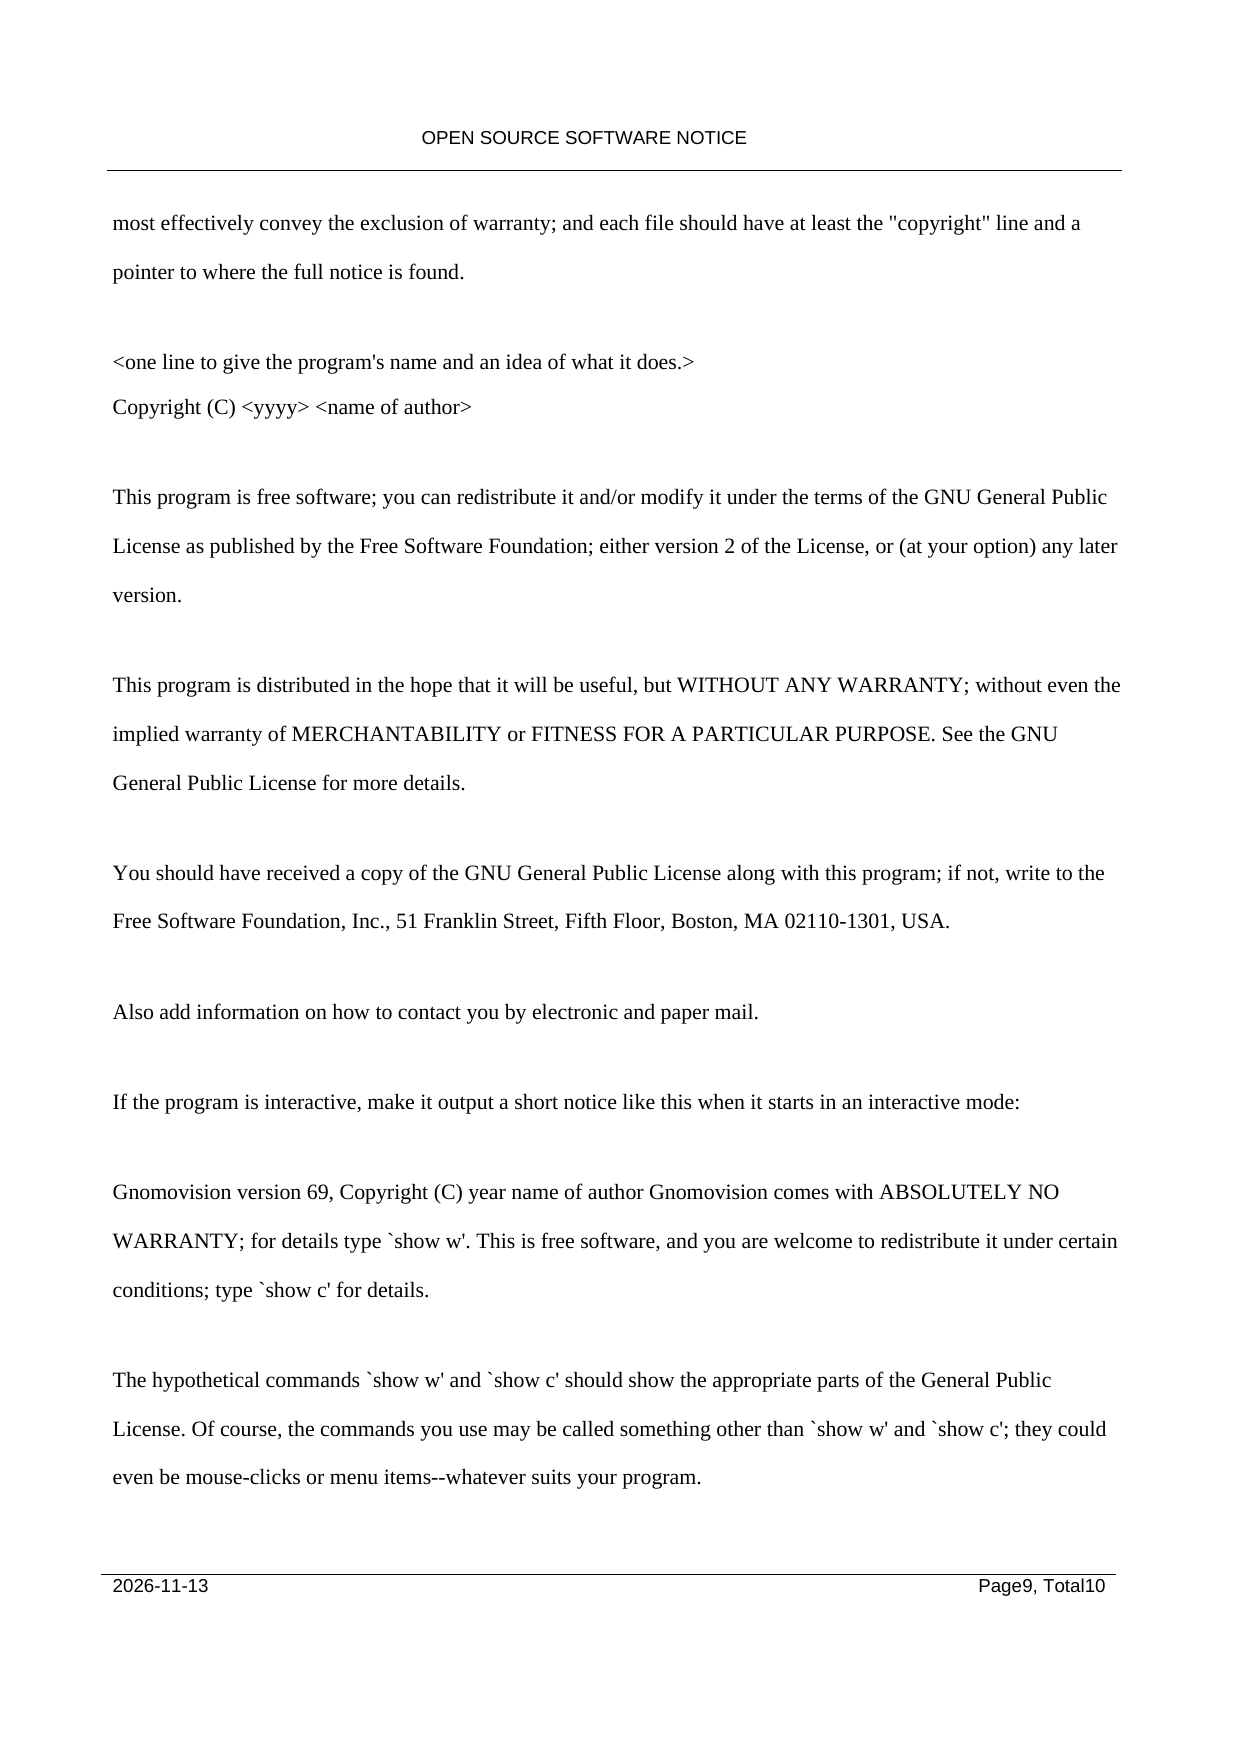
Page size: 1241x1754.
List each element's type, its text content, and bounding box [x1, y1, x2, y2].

text Gnomovision version 69, Copyright (C) year name of author Gnomovision comes with ABSOLUTELY NO WARRANTY; for details type `show w'. This is free software, and you are welcome to redistribute it under certain conditions; type `show c' for details. [112, 1175, 1128, 1305]
text Copyright (C) <yyyy> <name of author> [112, 390, 1128, 423]
text If the program is interactive, make it output a short notice like this when it starts in an interactive mode: [112, 1085, 1128, 1118]
text This program is free software; you can redistribute it and/or modify it under the terms of the GNU General Public License as published by the Free Software Foundation; either version 2 of the License, or (at your option) any later version. [112, 481, 1128, 611]
text The hypothetical commands `show w' and `show c' should show the appropriate parts of the General Public License. Of course, the commands you use may be called something other than `show w' and `show c'; they could even be mouse-clicks or menu items--whatever suits your program. [112, 1363, 1128, 1493]
text You should have received a copy of the GNU General Public License along with this program; if not, write to the Free Software Foundation, Inc., 51 Franklin Street, Fifth Floor, Boston, MA 02110-1301, USA. [112, 856, 1128, 937]
text This program is distributed in the hope that it will be useful, but WITHOUT ANY WARRANTY; without even the implied warranty of MERCHANTABILITY or FITNESS FOR A PARTICULAR PURPOSE. See the GNU General Public License for more details. [112, 668, 1128, 798]
text Also add information on how to contact you by electronic and paper mail. [112, 995, 1128, 1027]
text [112, 206, 1128, 288]
text <one line to give the program's name and an idea of what it does.> [112, 345, 1128, 378]
